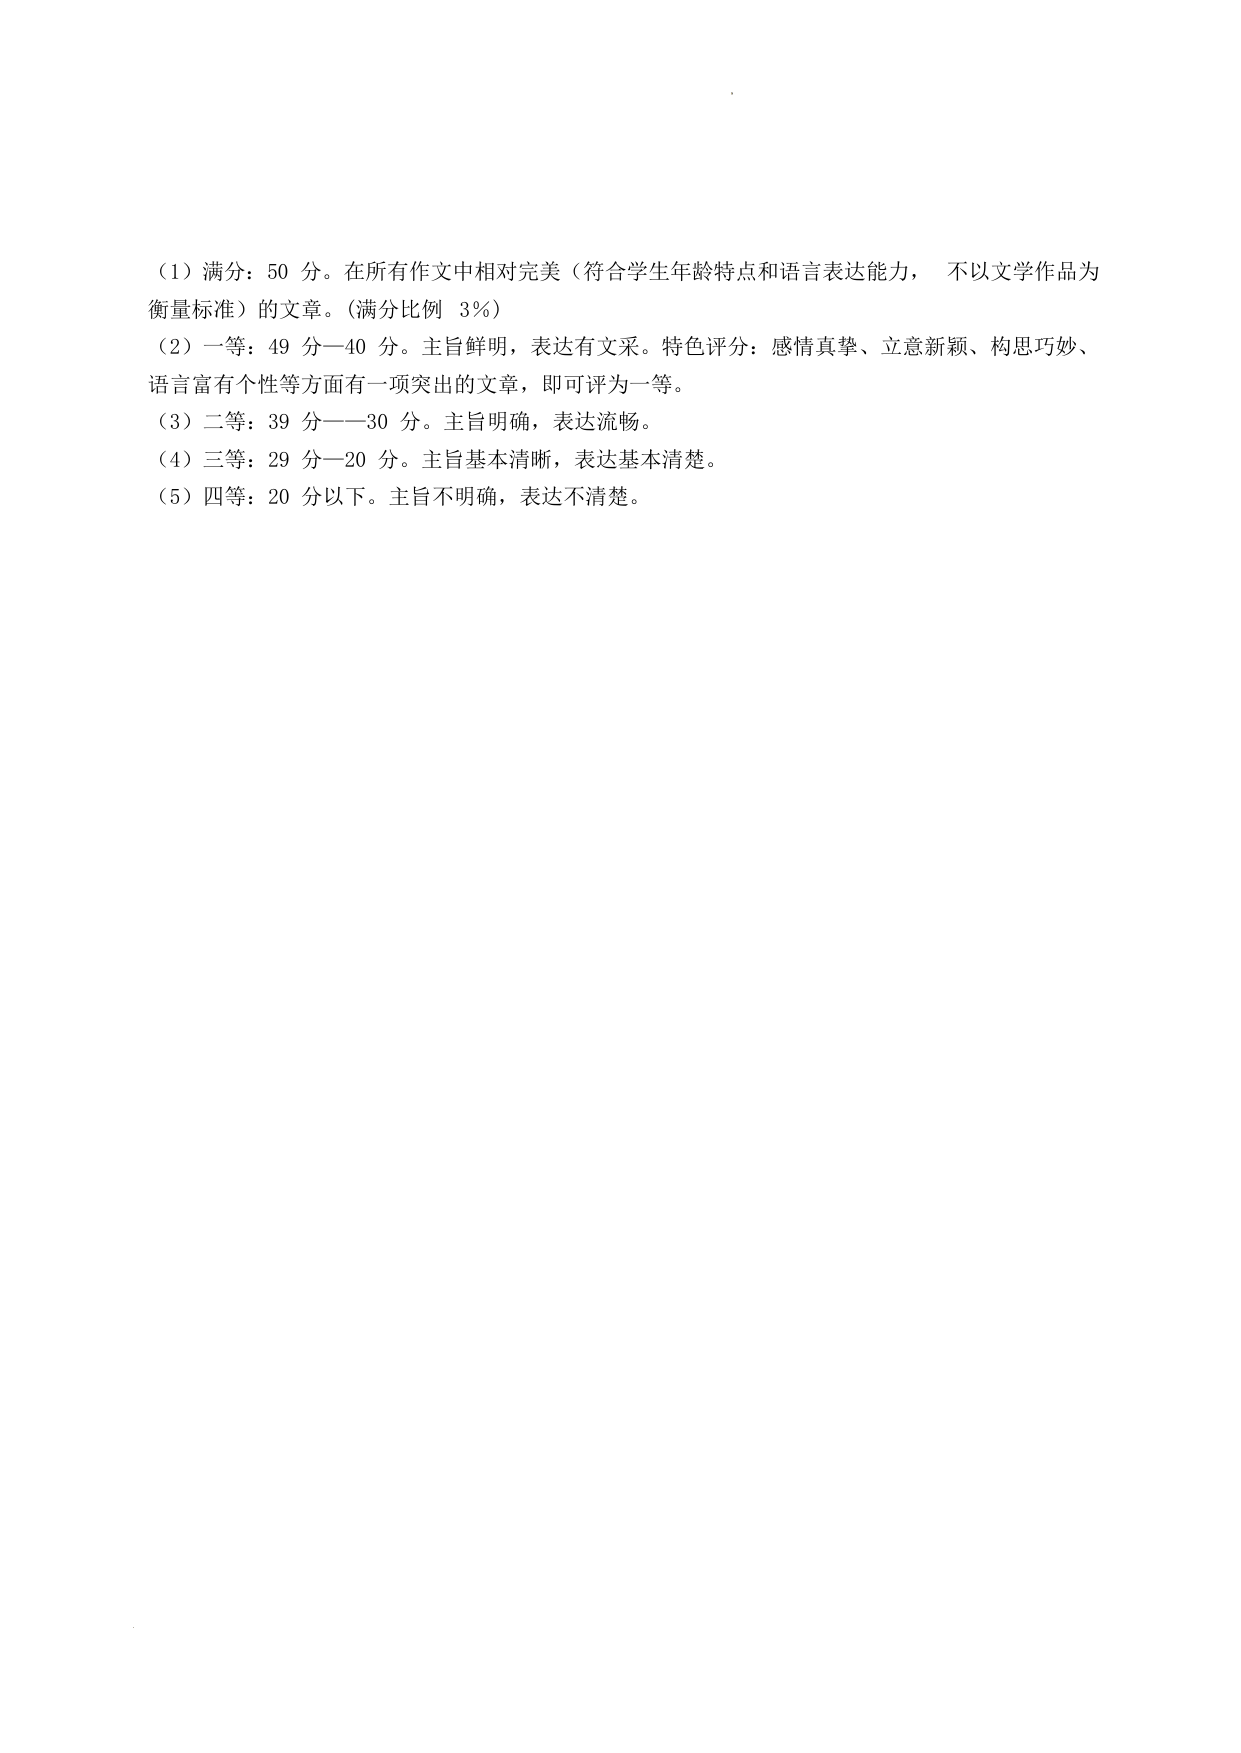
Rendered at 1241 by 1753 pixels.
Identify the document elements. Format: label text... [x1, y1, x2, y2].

list （2）一等：49 分—40 分。主旨鲜明，表达有文采。特色评分：感情真挚、立意新颖、构思巧妙、 [147, 337, 1124, 359]
list （4）三等：29 分—20 分。主旨基本清晰，表达基本清楚。 [147, 449, 752, 471]
list 语言富有个性等方面有一项突出的文章，即可评为一等。 [147, 374, 1124, 396]
list （3）二等：39 分——30 分。主旨明确，表达流畅。 [147, 412, 687, 434]
list 衡量标准）的文章。(满分比例 3％) [147, 299, 1117, 321]
list （1）满分：50 分。在所有作文中相对完美（符合学生年龄特点和语言表达能力， 不以文学作品为 [147, 262, 1117, 284]
list （5）四等：20 分以下。主旨不明确，表达不清楚。 [147, 487, 752, 509]
